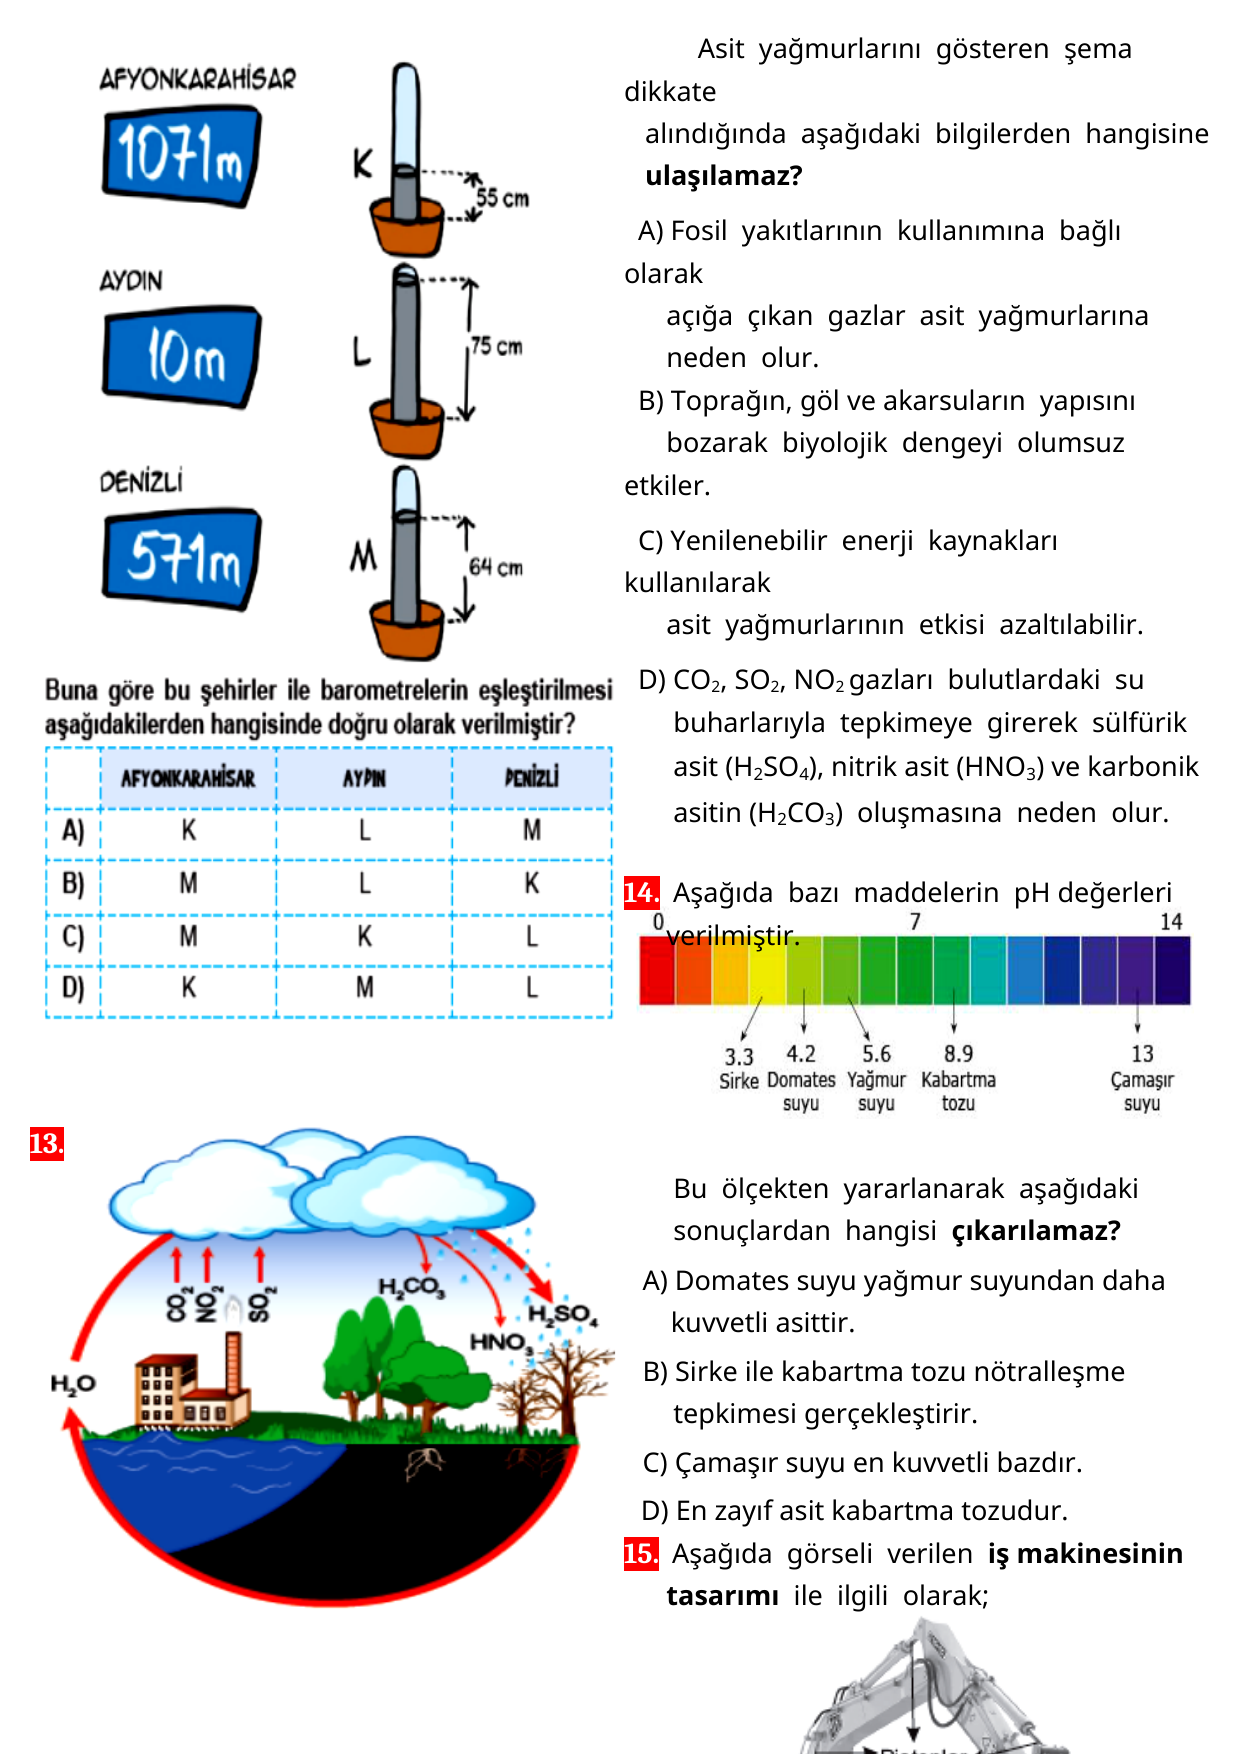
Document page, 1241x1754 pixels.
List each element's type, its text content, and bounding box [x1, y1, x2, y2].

text tepkimesi gerçekleştirir. [624, 1394, 1211, 1431]
text A) Fosil yakıtlarının kullanımına bağlı olarak [624, 212, 1211, 291]
text asit (H2SO4), nitrik asit (HNO3) ve karbonik [624, 745, 1211, 785]
text asit yağmurlarının etkisi azaltılabilir. [624, 606, 1211, 643]
text C) Yenilenebilir enerji kaynakları kullanılarak [624, 521, 1211, 600]
text A) Domates suyu yağmur suyundan daha [624, 1261, 1211, 1298]
text kuvvetli asittir. [624, 1303, 1211, 1340]
text alındığında aşağıdaki bilgilerden hangisine [624, 114, 1211, 151]
text Asit yağmurlarını gösteren şema dikkate [624, 29, 1211, 109]
text 13. [64, 1127, 617, 1161]
text buharlarıyla tepkimeye girerek sülfürik [624, 703, 1211, 740]
text açığa çıkan gazlar asit yağmurlarına [624, 296, 1211, 333]
text Bu ölçekten yararlanarak aşağıdaki [624, 1169, 1211, 1206]
text D) CO2, SO2, NO2 gazları bulutlardaki su [624, 661, 1211, 697]
text neden olur. [624, 339, 1211, 376]
text B) Toprağın, göl ve akarsuların yapısını [624, 381, 1211, 418]
text bozarak biyolojik dengeyi olumsuz etkiler. [624, 424, 1211, 503]
picture [636, 953, 1194, 1119]
text C) Çamaşır suyu en kuvvetli bazdır. [624, 1443, 1211, 1480]
text asitin (H2CO3) oluşmasına neden olur. [624, 791, 1211, 831]
text B) Sirke ile kabartma tozu nötralleşme [624, 1352, 1211, 1389]
text tasarımı ile ilgili olarak; [624, 1577, 1211, 1613]
text ulaşılamaz? [624, 157, 1211, 194]
picture [636, 910, 1194, 916]
text sonuçlardan hangisi çıkarılamaz? [624, 1212, 1211, 1249]
text 14. Aşağıda bazı maddelerin pH değerleri [624, 873, 1211, 910]
text verilmiştir. [624, 916, 1211, 953]
text 15. Aşağıda görseli verilen iş makinesinin [624, 1534, 1211, 1571]
text D) En zayıf asit kabartma tozudur. [624, 1492, 1211, 1529]
